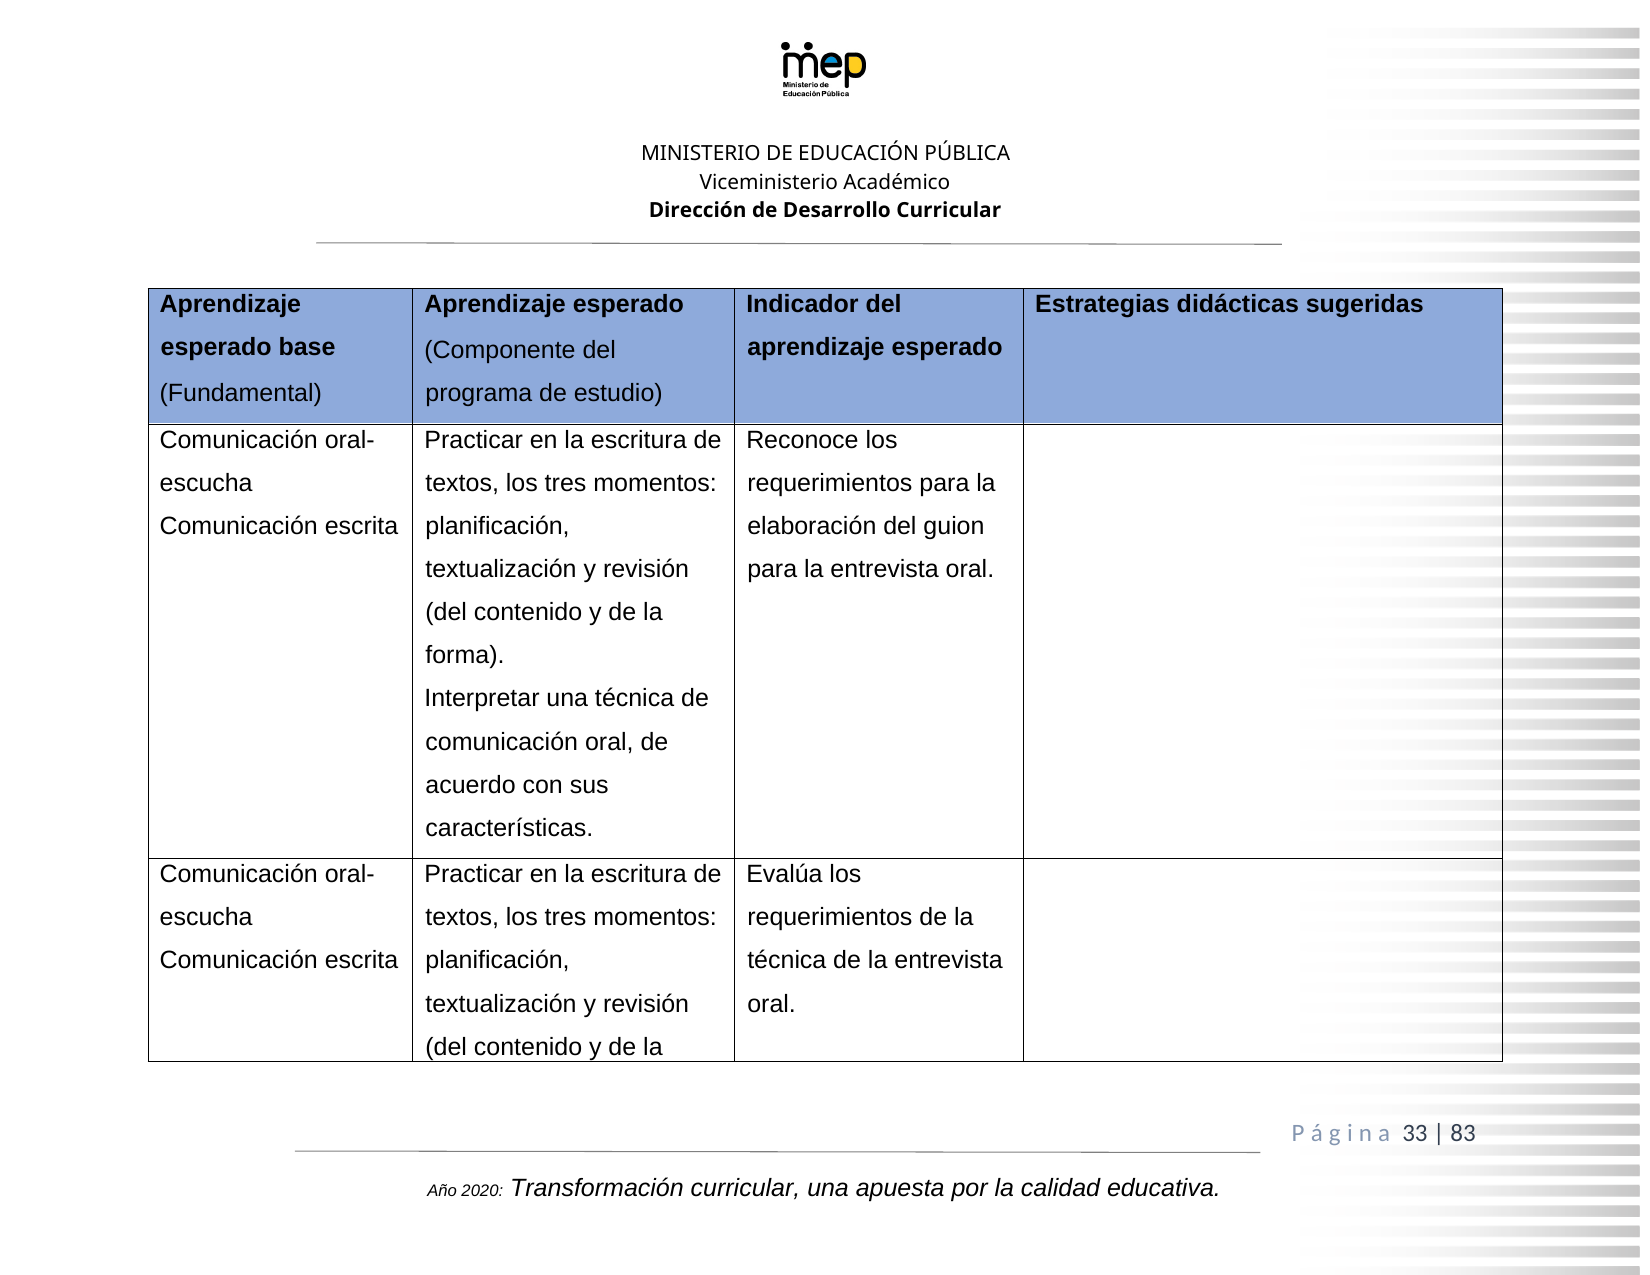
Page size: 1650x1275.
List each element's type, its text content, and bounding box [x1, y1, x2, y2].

table_cell Comunicación oral-escucha Comunicación escrita [149, 859, 412, 1061]
table_header Aprendizaje esperado (Componente del programa de estudio) [413, 289, 734, 423]
table_cell [1024, 425, 1502, 858]
table_cell Reconoce los requerimientos para la elaboración del guion para la entrevista oral. [735, 425, 1023, 858]
table_cell [1024, 859, 1502, 1061]
table_header Estrategias didácticas sugeridas [1024, 289, 1502, 423]
table_cell Practicar en la escritura de textos, los tres momentos: planificación, textualización y revisión (del contenido y de la forma). Interpretar una técnica de comunicación oral, de acuerdo con sus características. [413, 859, 734, 1061]
table_header Indicador del aprendizaje esperado [735, 289, 1023, 423]
picture [770, 25, 877, 115]
table_cell Comunicación oral-escucha Comunicación escrita [149, 425, 412, 858]
table_cell Evalúa los requerimientos de la técnica de la entrevista oral. [735, 859, 1023, 1061]
table_cell Practicar en la escritura de textos, los tres momentos: planificación, textualización y revisión (del contenido y de la forma). Interpretar una técnica de comunicación oral, de acuerdo con sus características. [413, 425, 734, 858]
table_header Aprendizaje esperado base (Fundamental) [149, 289, 412, 423]
picture [1190, 26, 1640, 1275]
